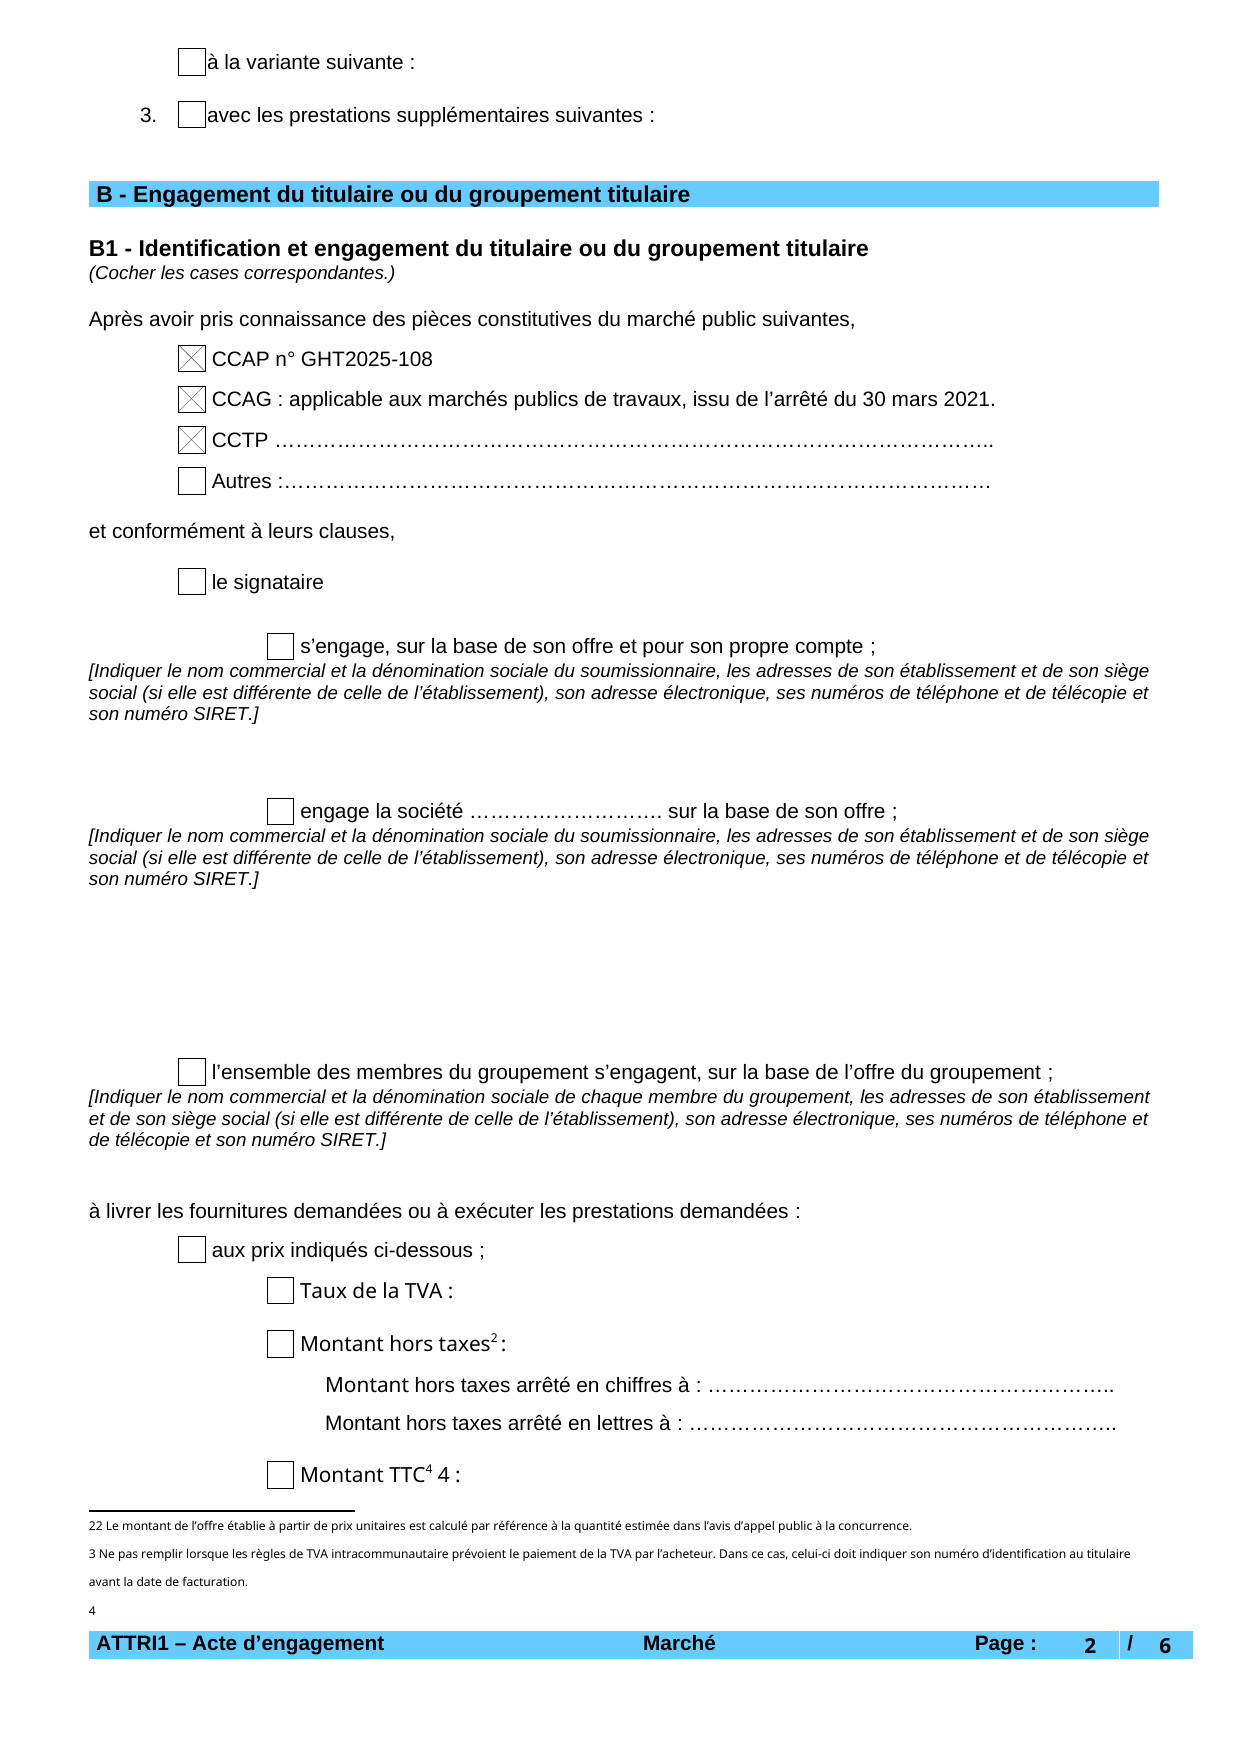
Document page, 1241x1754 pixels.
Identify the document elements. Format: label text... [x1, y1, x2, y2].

text Autres :………………………………………………………………………………………… [177, 466, 1152, 495]
list avec les prestations supplémentaires suivantes : [140, 100, 1152, 128]
text aux prix indiqués ci-dessous ; [89, 1235, 1152, 1263]
text Taux de la TVA : [266, 1276, 1152, 1304]
text (Cocher les cases correspondantes.) [89, 262, 1152, 283]
text CCTP ………………………………………………………………………………………….. [206, 426, 1152, 454]
text [Indiquer le nom commercial et la dénomination sociale de chaque membre du groupement, les adresses de son établissement et de son siège social (si elle est différente de celle de l’établissement), son adresse électronique, ses numéros de téléphone et de télécopie et son numéro SIRET.] [89, 1086, 1152, 1151]
subtitle B1 - Identification et engagement du titulaire ou du groupement titulaire [89, 235, 1152, 262]
text Montant TTC4 : [266, 1460, 1152, 1489]
text à la variante suivante : [177, 47, 1152, 76]
text CCAP n° GHT2025-108 [205, 344, 1152, 372]
text CCAG : applicable aux marchés publics de travaux, issu de l’arrêté du 30 mars 2021. [177, 384, 1152, 413]
text Montant hors taxes : [266, 1329, 1152, 1358]
text Montant hors taxes arrêté en chiffres à : ………………………………………………….. [325, 1370, 1152, 1399]
text l’ensemble des membres du groupement s’engagent, sur la base de l’offre du groupement ; [177, 1057, 1152, 1086]
text Après avoir pris connaissance des pièces constitutives du marché public suivantes, [89, 307, 1152, 331]
text [Indiquer le nom commercial et la dénomination sociale du soumissionnaire, les adresses de son établissement et de son siège social (si elle est différente de celle de l’établissement), son adresse électronique, ses numéros de téléphone et de télécopie et son numéro SIRET.] [89, 825, 1152, 890]
text s’engage, sur la base de son offre et pour son propre compte ; [266, 632, 1152, 660]
text engage la société ………………………. sur la base de son offre ; [266, 797, 1152, 825]
text à livrer les fournitures demandées ou à exécuter les prestations demandées : [89, 1198, 1152, 1222]
text [Indiquer le nom commercial et la dénomination sociale du soumissionnaire, les adresses de son établissement et de son siège social (si elle est différente de celle de l’établissement), son adresse électronique, ses numéros de téléphone et de télécopie et son numéro SIRET.] [89, 660, 1152, 725]
text le signataire [177, 567, 1152, 595]
table_header B - Engagement du titulaire ou du groupement titulaire [89, 181, 1159, 207]
text et conformément à leurs clauses, [89, 519, 1152, 543]
text Montant hors taxes arrêté en lettres à : …………………………………………………….. [325, 1411, 1152, 1435]
